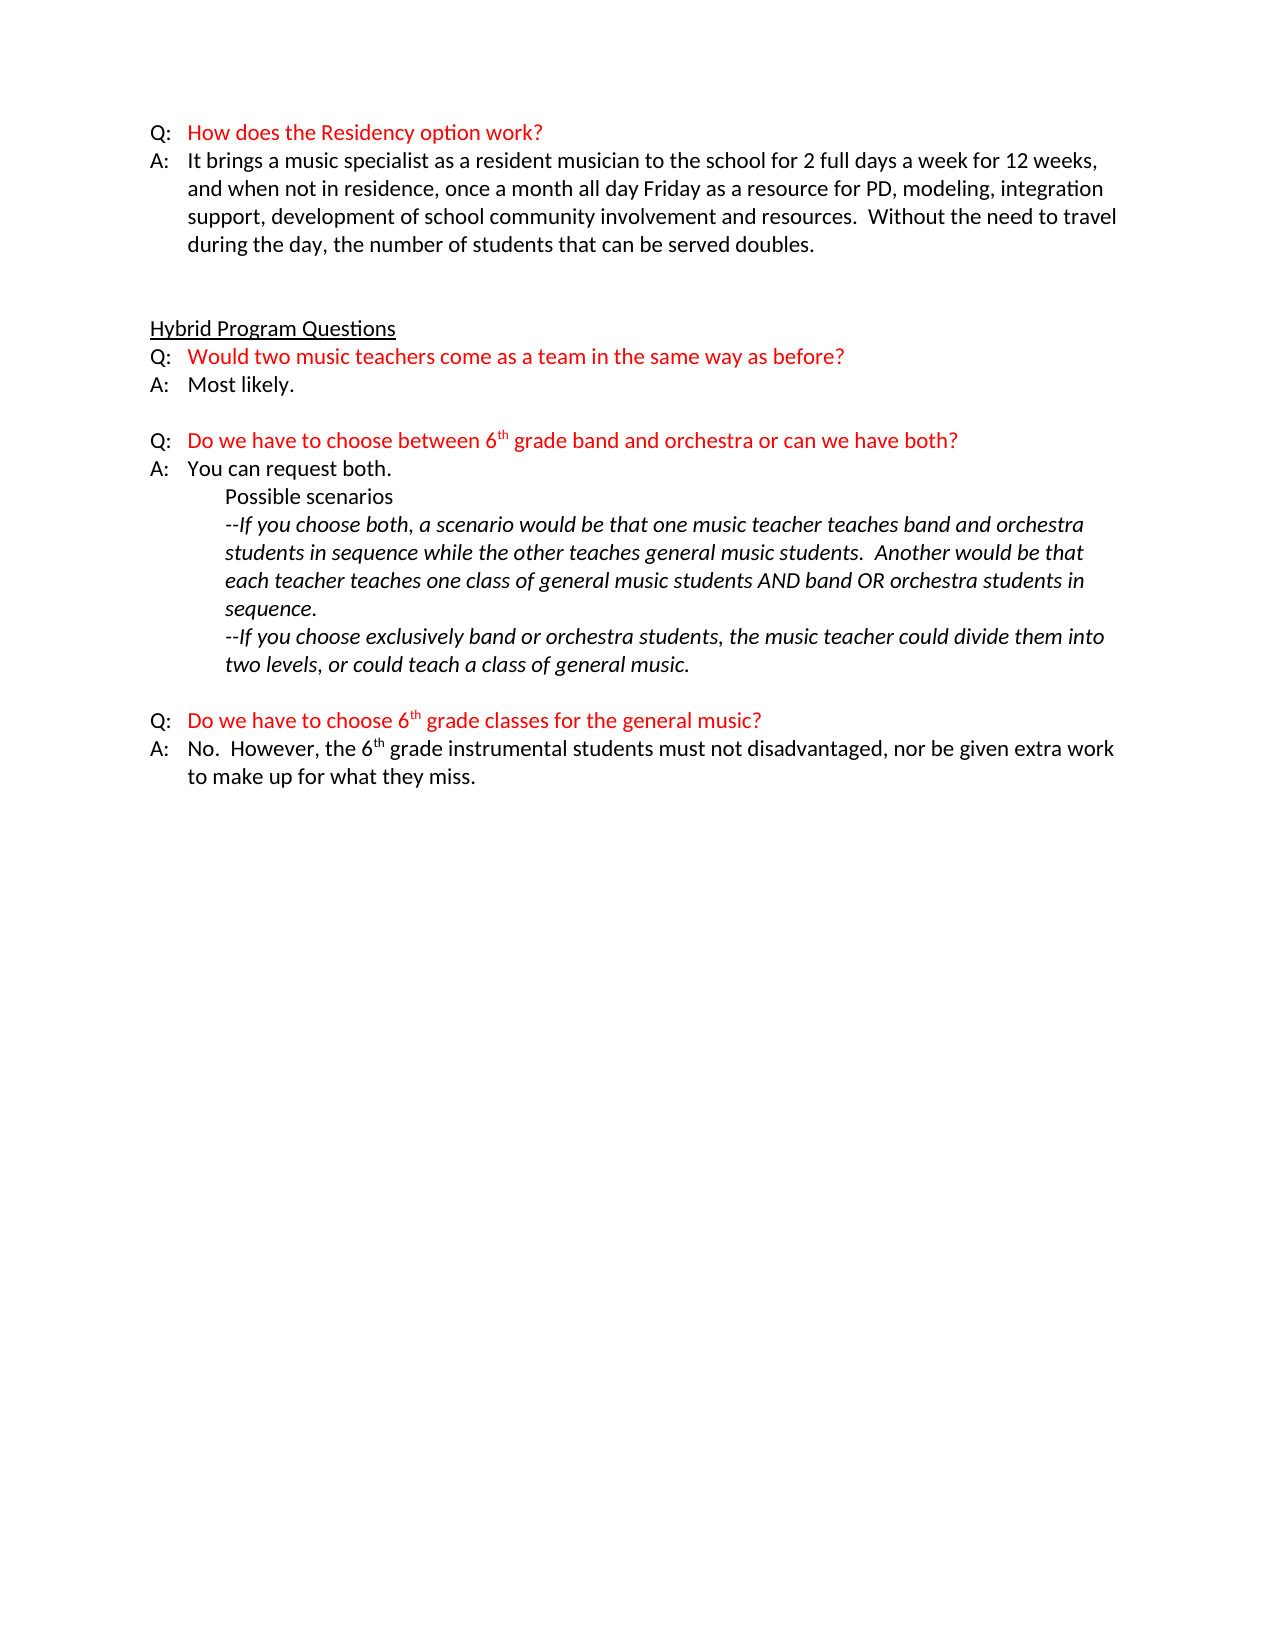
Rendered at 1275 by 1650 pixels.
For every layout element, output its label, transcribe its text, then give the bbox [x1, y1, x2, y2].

text Hybrid Program Questions [150, 314, 1125, 342]
text Q: Do we have to choose between 6th grade band and orchestra or can we have both? [150, 426, 1125, 454]
text --If you choose exclusively band or orchestra students, the music teacher could divide them into two levels, or could teach a class of general music. [225, 622, 1125, 678]
text Q: Do we have to choose 6th grade classes for the general music? [150, 706, 1125, 734]
text --If you choose both, a scenario would be that one music teacher teaches band and orchestra students in sequence while the other teaches general music students. Another would be that each teacher teaches one class of general music students AND band OR orchestra students in sequence. [225, 510, 1125, 622]
text Possible scenarios [187, 482, 1125, 510]
text Q: How does the Residency option work? [150, 118, 1125, 146]
text A: Most likely. [150, 370, 1125, 398]
text A: You can request both. [150, 454, 1125, 482]
text A: It brings a music specialist as a resident musician to the school for 2 full days a week for 12 weeks, and when not in residence, once a month all day Friday as a resource for PD, modeling, integration support, development of school community involvement and resources. Without the need to travel during the day, the number of students that can be served doubles. [150, 146, 1125, 258]
text Q: Would two music teachers come as a team in the same way as before? [150, 342, 1125, 370]
text A: No. However, the 6th grade instrumental students must not disadvantaged, nor be given extra work to make up for what they miss. [150, 734, 1125, 791]
